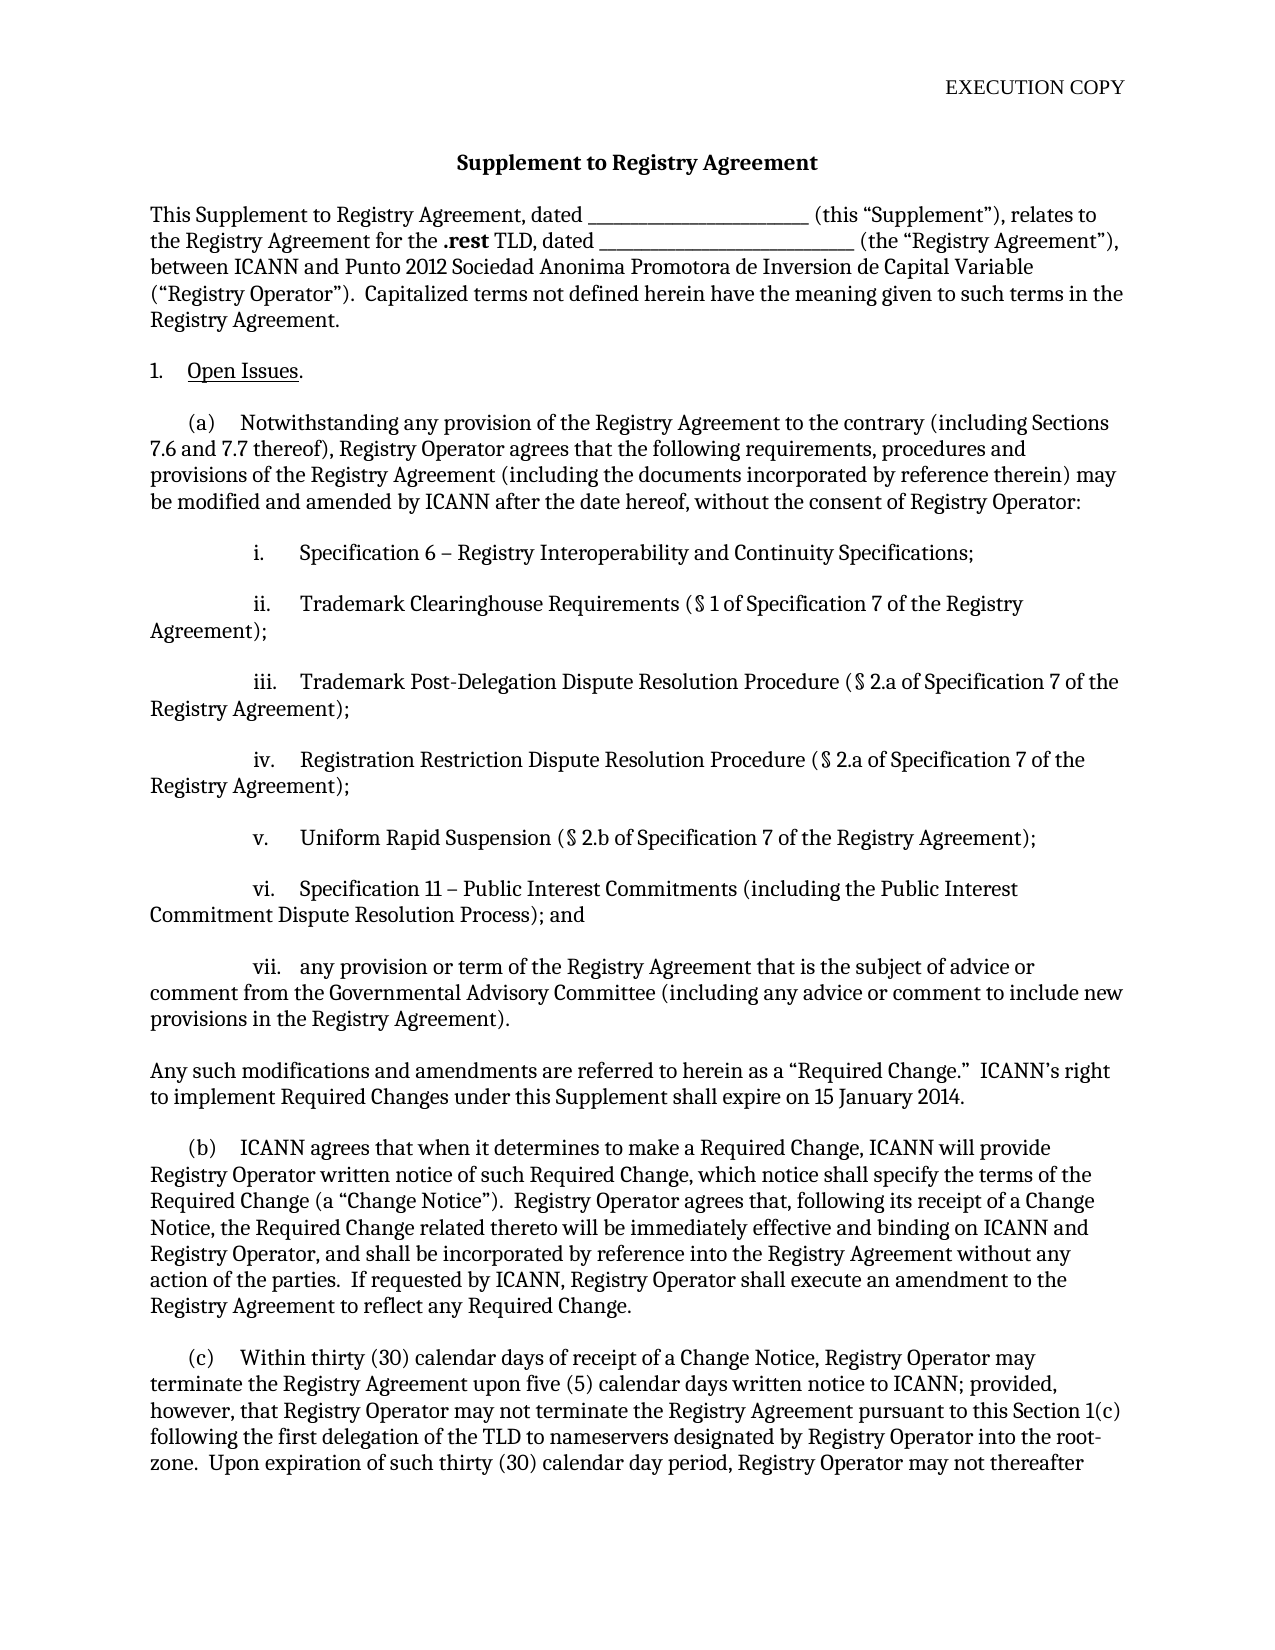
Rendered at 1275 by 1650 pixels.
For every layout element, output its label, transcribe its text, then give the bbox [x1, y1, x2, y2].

list any provision or term of the Registry Agreement that is the subject of advice or comment from the Governmental Advisory Committee (including any advice or comment to include new provisions in the Registry Agreement). [150, 953, 1125, 1032]
list Registration Restriction Dispute Resolution Procedure (§ 2.a of Specification 7 of the Registry Agreement); [150, 747, 1125, 799]
text Supplement to Registry Agreement [150, 150, 1125, 176]
text Any such modifications and amendments are referred to herein as a “Required Change.” ICANN’s right to implement Required Changes under this Supplement shall expire on 15 January 2014. [150, 1057, 1125, 1110]
list Trademark Clearinghouse Requirements (§ 1 of Specification 7 of the Registry Agreement); [150, 591, 1125, 644]
list Specification 6 – Registry Interoperability and Continuity Specifications; [150, 540, 1125, 566]
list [150, 1345, 1125, 1476]
list Uniform Rapid Suspension (§ 2.b of Specification 7 of the Registry Agreement); [150, 824, 1125, 851]
text This Supplement to Registry Agreement, dated __________________________ (this “Supplement”), relates to the Registry Agreement for the .rest TLD, dated ______________________________ (the “Registry Agreement”), between ICANN and Punto 2012 Sociedad Anonima Promotora de Inversion de Capital Variable (“Registry Operator”). Capitalized terms not defined herein have the meaning given to such terms in the Registry Agreement. [150, 201, 1125, 333]
list ICANN agrees that when it determines to make a Required Change, ICANN will provide Registry Operator written notice of such Required Change, which notice shall specify the terms of the Required Change (a “Change Notice”). Registry Operator agrees that, following its receipt of a Change Notice, the Required Change related thereto will be immediately effective and binding on ICANN and Registry Operator, and shall be incorporated by reference into the Registry Agreement without any action of the parties. If requested by ICANN, Registry Operator shall execute an amendment to the Registry Agreement to reflect any Required Change. [150, 1135, 1125, 1320]
list Specification 11 – Public Interest Commitments (including the Public Interest Commitment Dispute Resolution Process); and [150, 876, 1125, 928]
list Open Issues. [150, 358, 1125, 384]
list Trademark Post-Delegation Dispute Resolution Procedure (§ 2.a of Specification 7 of the Registry Agreement); [150, 669, 1125, 722]
list Notwithstanding any provision of the Registry Agreement to the contrary (including Sections 7.6 and 7.7 thereof), Registry Operator agrees that the following requirements, procedures and provisions of the Registry Agreement (including the documents incorporated by reference therein) may be modified and amended by ICANN after the date hereof, without the consent of Registry Operator: [150, 409, 1125, 515]
